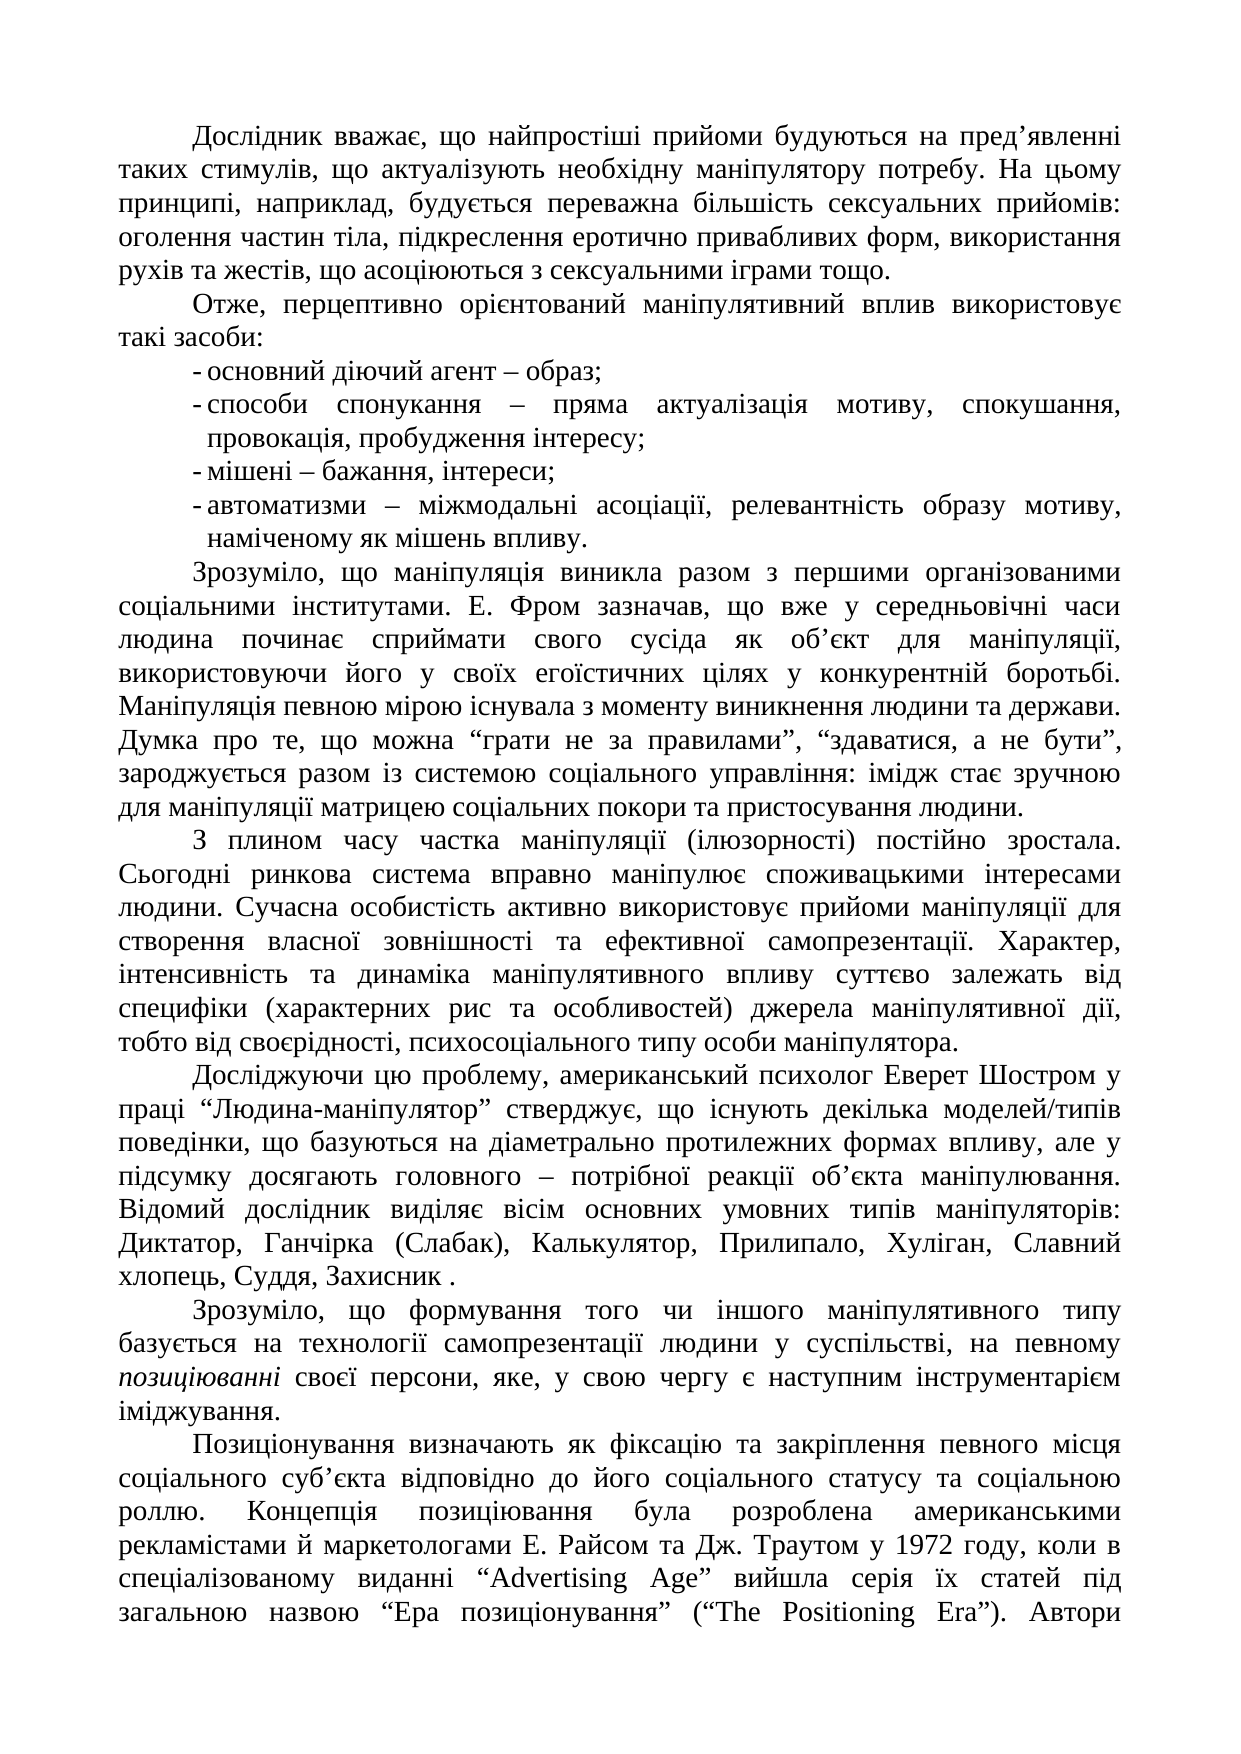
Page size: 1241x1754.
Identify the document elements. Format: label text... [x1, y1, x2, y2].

text Зрозуміло, що формування того чи іншого маніпулятивного типу базується на технології самопрезентації людини у суспільстві, на певному позиціюванні своєї персони, яке, у свою чергу є наступним інструментарієм іміджування. [118, 1292, 1122, 1426]
text Зрозуміло, що маніпуляція виникла разом з першими організованими соціальними інститутами. Е. Фром зазначав, що вже у середньовічні часи людина починає сприймати свого сусіда як об’єкт для маніпуляції, використовуючи його у своїх егоїстичних цілях у конкурентній боротьбі. Маніпуляція певною мірою існувала з моменту виникнення людини та держави. Думка про те, що можна “грати не за правилами”, “здаватися, а не бути”, зароджується разом із системою соціального управління: імідж стає зручною для маніпуляції матрицею соціальних покори та пристосування людини. [118, 554, 1122, 822]
list мішені – бажання, інтереси; [192, 453, 1122, 487]
text Дослідник вважає, що найпростіші прийоми будуються на пред’явленні таких стимулів, що актуалізують необхідну маніпулятору потребу. На цьому принципі, наприклад, будується переважна більшість сексуальних прийомів: оголення частин тіла, підкреслення еротично привабливих форм, використання рухів та жестів, що асоціюються з сексуальними іграми тощо. [118, 118, 1122, 286]
list способи спонукання – пряма актуалізація мотиву, спокушання, провокація, пробудження інтересу; [192, 386, 1122, 453]
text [118, 1426, 1122, 1627]
text Отже, перцептивно орієнтований маніпулятивний вплив використовує такі засоби: [118, 286, 1122, 353]
text З плином часу частка маніпуляції (ілюзорності) постійно зростала. Сьогодні ринкова система вправно маніпулює споживацькими інтересами людини. Сучасна особистість активно використовує прийоми маніпуляції для створення власної зовнішності та ефективної самопрезентації. Характер, інтенсивність та динаміка маніпулятивного впливу суттєво залежать від специфіки (характерних рис та особливостей) джерела маніпулятивної дії, тобто від своєрідності, психосоціального типу особи маніпулятора. [118, 822, 1122, 1057]
text Досліджуючи цю проблему, американський психолог Еверет Шостром у праці “Людина-маніпулятор” стверджує, що існують декілька моделей/типів поведінки, що базуються на діаметрально протилежних формах впливу, але у підсумку досягають головного – потрібної реакції об’єкта маніпулювання. Відомий дослідник виділяє вісім основних умовних типів маніпуляторів: Диктатор, Ганчірка (Слабак), Калькулятор, Прилипало, Хуліган, Славний хлопець, Суддя, Захисник . [118, 1057, 1122, 1292]
list автоматизми – міжмодальні асоціації, релевантність образу мотиву, наміченому як мішень впливу. [192, 487, 1122, 554]
list основний діючий агент – образ; [192, 353, 1122, 386]
